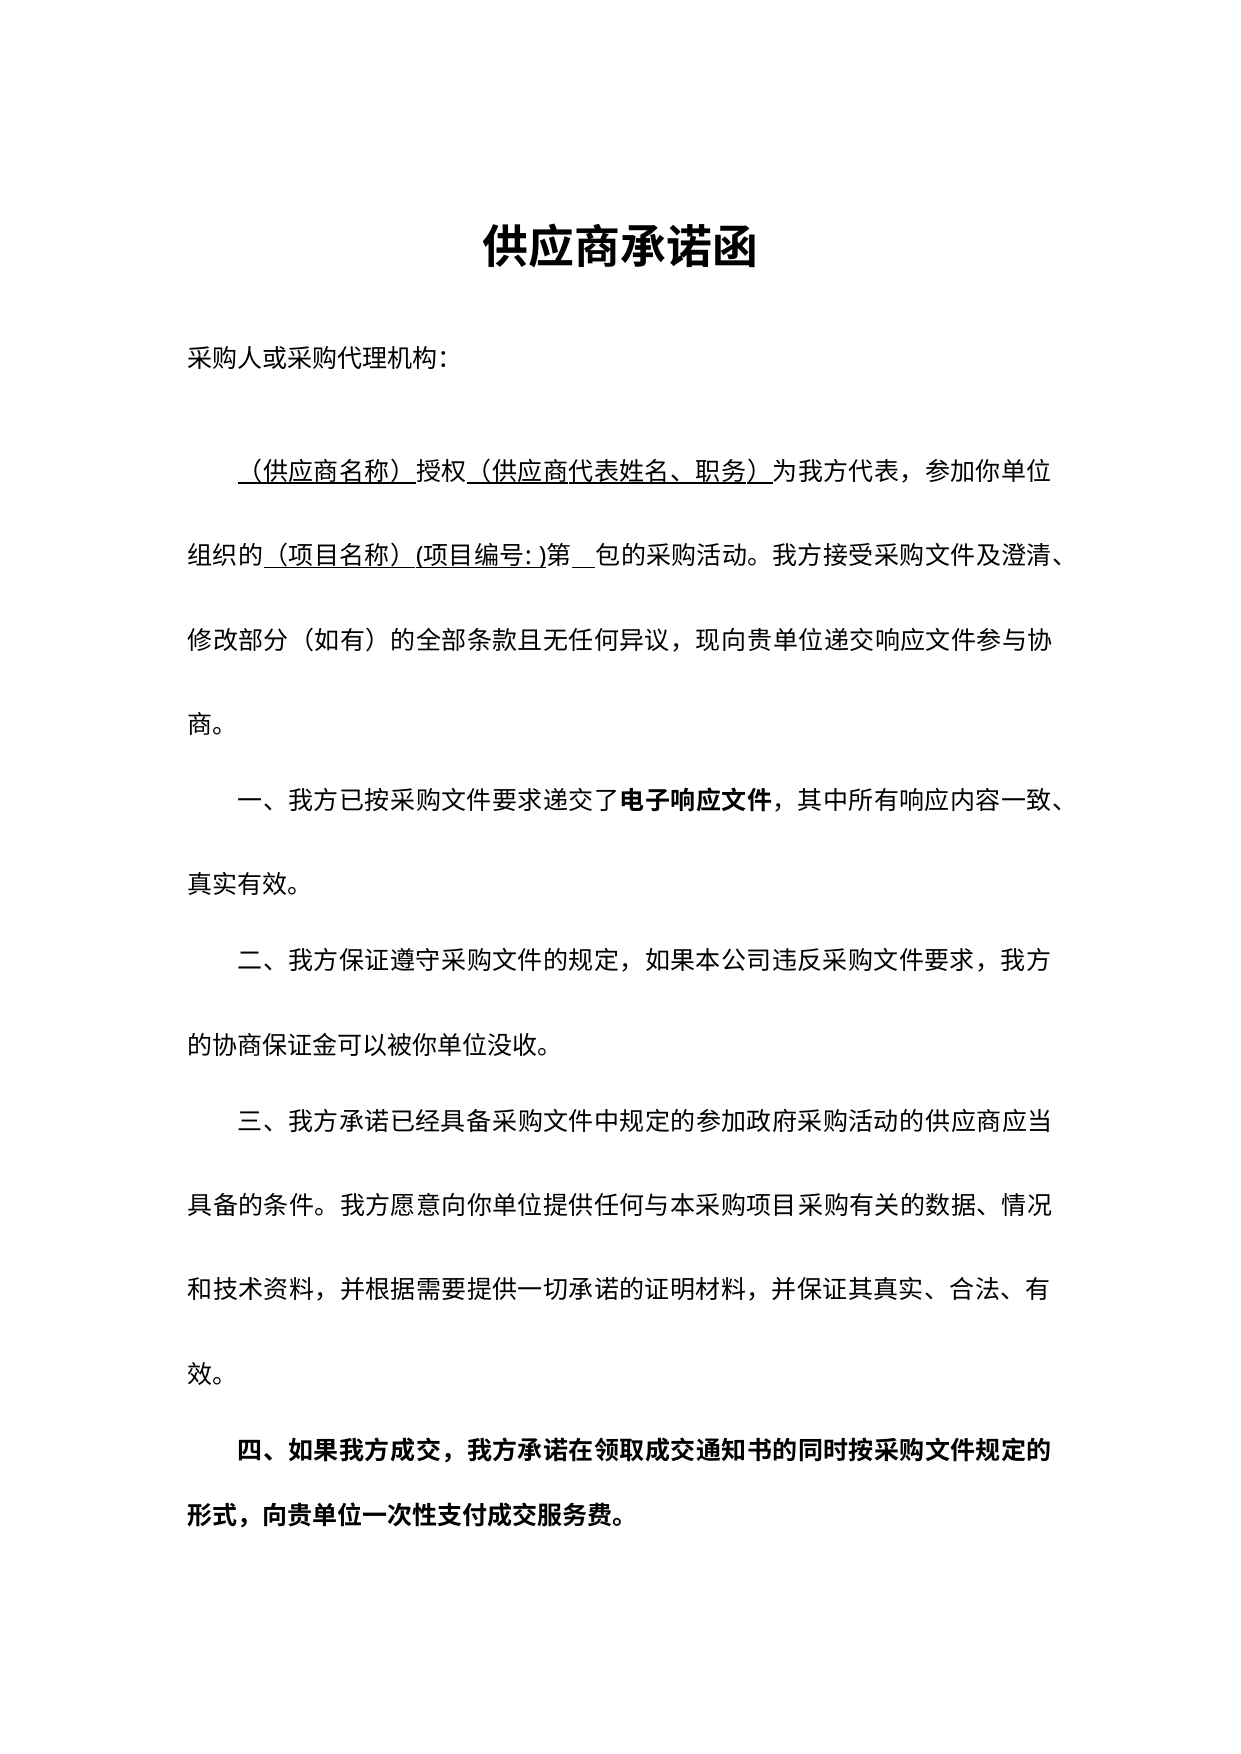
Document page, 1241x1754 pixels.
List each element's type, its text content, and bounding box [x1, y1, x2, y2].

text 二、我方保证遵守采购文件的规定，如果本公司违反采购文件要求，我方的协商保证金可以被你单位没收。 [187, 926, 1053, 1076]
text （供应商名称）授权（供应商代表姓名、职务）为我方代表，参加你单位组织的（项目名称）(项目编号: )第 包的采购活动。我方接受采购文件及澄清、修改部分（如有）的全部条款且无任何异议，现向贵单位递交响应文件参与协商。 [187, 437, 1053, 755]
text 采购人或采购代理机构： [187, 324, 1053, 389]
text 四、如果我方成交，我方承诺在领取成交通知书的同时按采购文件规定的形式，向贵单位一次性支付成交服务费。 [187, 1416, 1053, 1546]
text 一、我方已按采购文件要求递交了电子响应文件，其中所有响应内容一致、真实有效。 [187, 766, 1053, 916]
text 供应商承诺函 [187, 194, 1053, 292]
text 三、我方承诺已经具备采购文件中规定的参加政府采购活动的供应商应当具备的条件。我方愿意向你单位提供任何与本采购项目采购有关的数据、情况和技术资料，并根据需要提供一切承诺的证明材料，并保证其真实、合法、有效。 [187, 1087, 1053, 1405]
